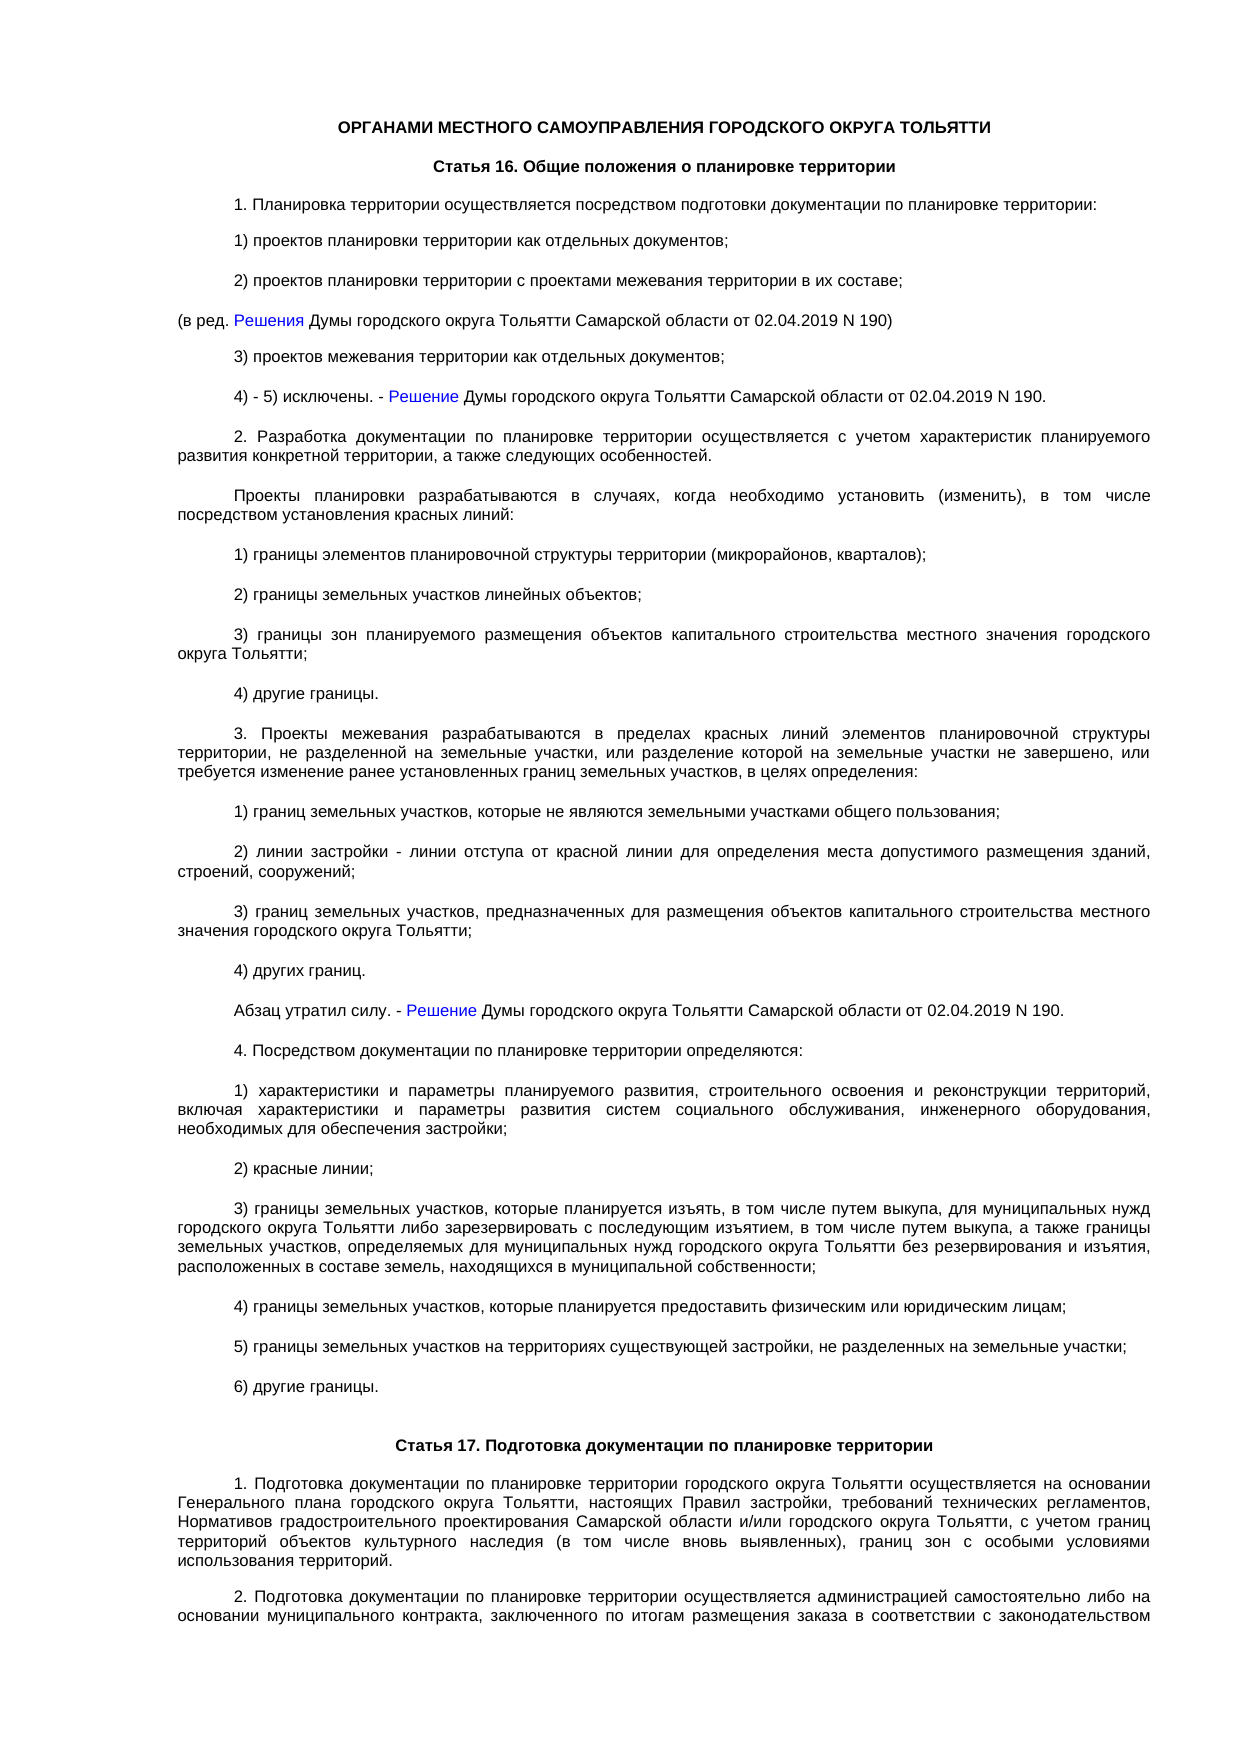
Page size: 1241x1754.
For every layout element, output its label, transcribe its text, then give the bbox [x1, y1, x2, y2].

text 1) границ земельных участков, которые не являются земельными участками общего пользования; [177, 802, 1152, 821]
text 2. Разработка документации по планировке территории осуществляется с учетом характеристик планируемого развития конкретной территории, а также следующих особенностей. [177, 426, 1152, 465]
text 2) границы земельных участков линейных объектов; [177, 585, 1152, 604]
text 2) проектов планировки территории с проектами межевания территории в их составе; [177, 271, 1152, 290]
text 4) границы земельных участков, которые планируется предоставить физическим или юридическим лицам; [177, 1296, 1152, 1316]
text 1) характеристики и параметры планируемого развития, строительного освоения и реконструкции территорий, включая характеристики и параметры развития систем социального обслуживания, инженерного оборудования, необходимых для обеспечения застройки; [177, 1081, 1152, 1138]
text 2) красные линии; [177, 1159, 1152, 1178]
text Статья 16. Общие положения о планировке территории [177, 156, 1152, 176]
text Абзац утратил силу. - Решение Думы городского округа Тольятти Самарской области от 02.04.2019 N 190. [177, 1001, 1152, 1020]
text 4) другие границы. [177, 684, 1152, 703]
text 4. Посредством документации по планировке территории определяются: [177, 1041, 1152, 1060]
text 4) - 5) исключены. - Решение Думы городского округа Тольятти Самарской области от 02.04.2019 N 190. [177, 386, 1152, 406]
text Проекты планировки разрабатываются в случаях, когда необходимо установить (изменить), в том числе посредством установления красных линий: [177, 486, 1152, 524]
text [177, 1586, 1152, 1625]
text 4) других границ. [177, 961, 1152, 980]
text ОРГАНАМИ МЕСТНОГО САМОУПРАВЛЕНИЯ ГОРОДСКОГО ОКРУГА ТОЛЬЯТТИ [177, 118, 1152, 137]
text 1) проектов планировки территории как отдельных документов; [177, 231, 1152, 250]
text (в ред. Решения Думы городского округа Тольятти Самарской области от 02.04.2019 N 190) [177, 311, 1152, 330]
text 2) линии застройки - линии отступа от красной линии для определения места допустимого размещения зданий, строений, сооружений; [177, 842, 1152, 881]
text 1. Планировка территории осуществляется посредством подготовки документации по планировке территории: [177, 195, 1152, 214]
text 3. Проекты межевания разрабатываются в пределах красных линий элементов планировочной структуры территории, не разделенной на земельные участки, или разделение которой на земельные участки не завершено, или требуется изменение ранее установленных границ земельных участков, в целях определения: [177, 724, 1152, 781]
text Статья 17. Подготовка документации по планировке территории [177, 1436, 1152, 1455]
text 1) границы элементов планировочной структуры территории (микрорайонов, кварталов); [177, 545, 1152, 564]
text 3) границ земельных участков, предназначенных для размещения объектов капитального строительства местного значения городского округа Тольятти; [177, 901, 1152, 940]
text 1. Подготовка документации по планировке территории городского округа Тольятти осуществляется на основании Генерального плана городского округа Тольятти, настоящих Правил застройки, требований технических регламентов, Нормативов градостроительного проектирования Самарской области и/или городского округа Тольятти, с учетом границ территорий объектов культурного наследия (в том числе вновь выявленных), границ зон с особыми условиями использования территорий. [177, 1474, 1152, 1570]
text 6) другие границы. [177, 1376, 1152, 1396]
text 5) границы земельных участков на территориях существующей застройки, не разделенных на земельные участки; [177, 1336, 1152, 1356]
text 3) проектов межевания территории как отдельных документов; [177, 346, 1152, 366]
text 3) границы земельных участков, которые планируется изъять, в том числе путем выкупа, для муниципальных нужд городского округа Тольятти либо зарезервировать с последующим изъятием, в том числе путем выкупа, а также границы земельных участков, определяемых для муниципальных нужд городского округа Тольятти без резервирования и изъятия, расположенных в составе земель, находящихся в муниципальной собственности; [177, 1199, 1152, 1276]
text 3) границы зон планируемого размещения объектов капитального строительства местного значения городского округа Тольятти; [177, 625, 1152, 663]
